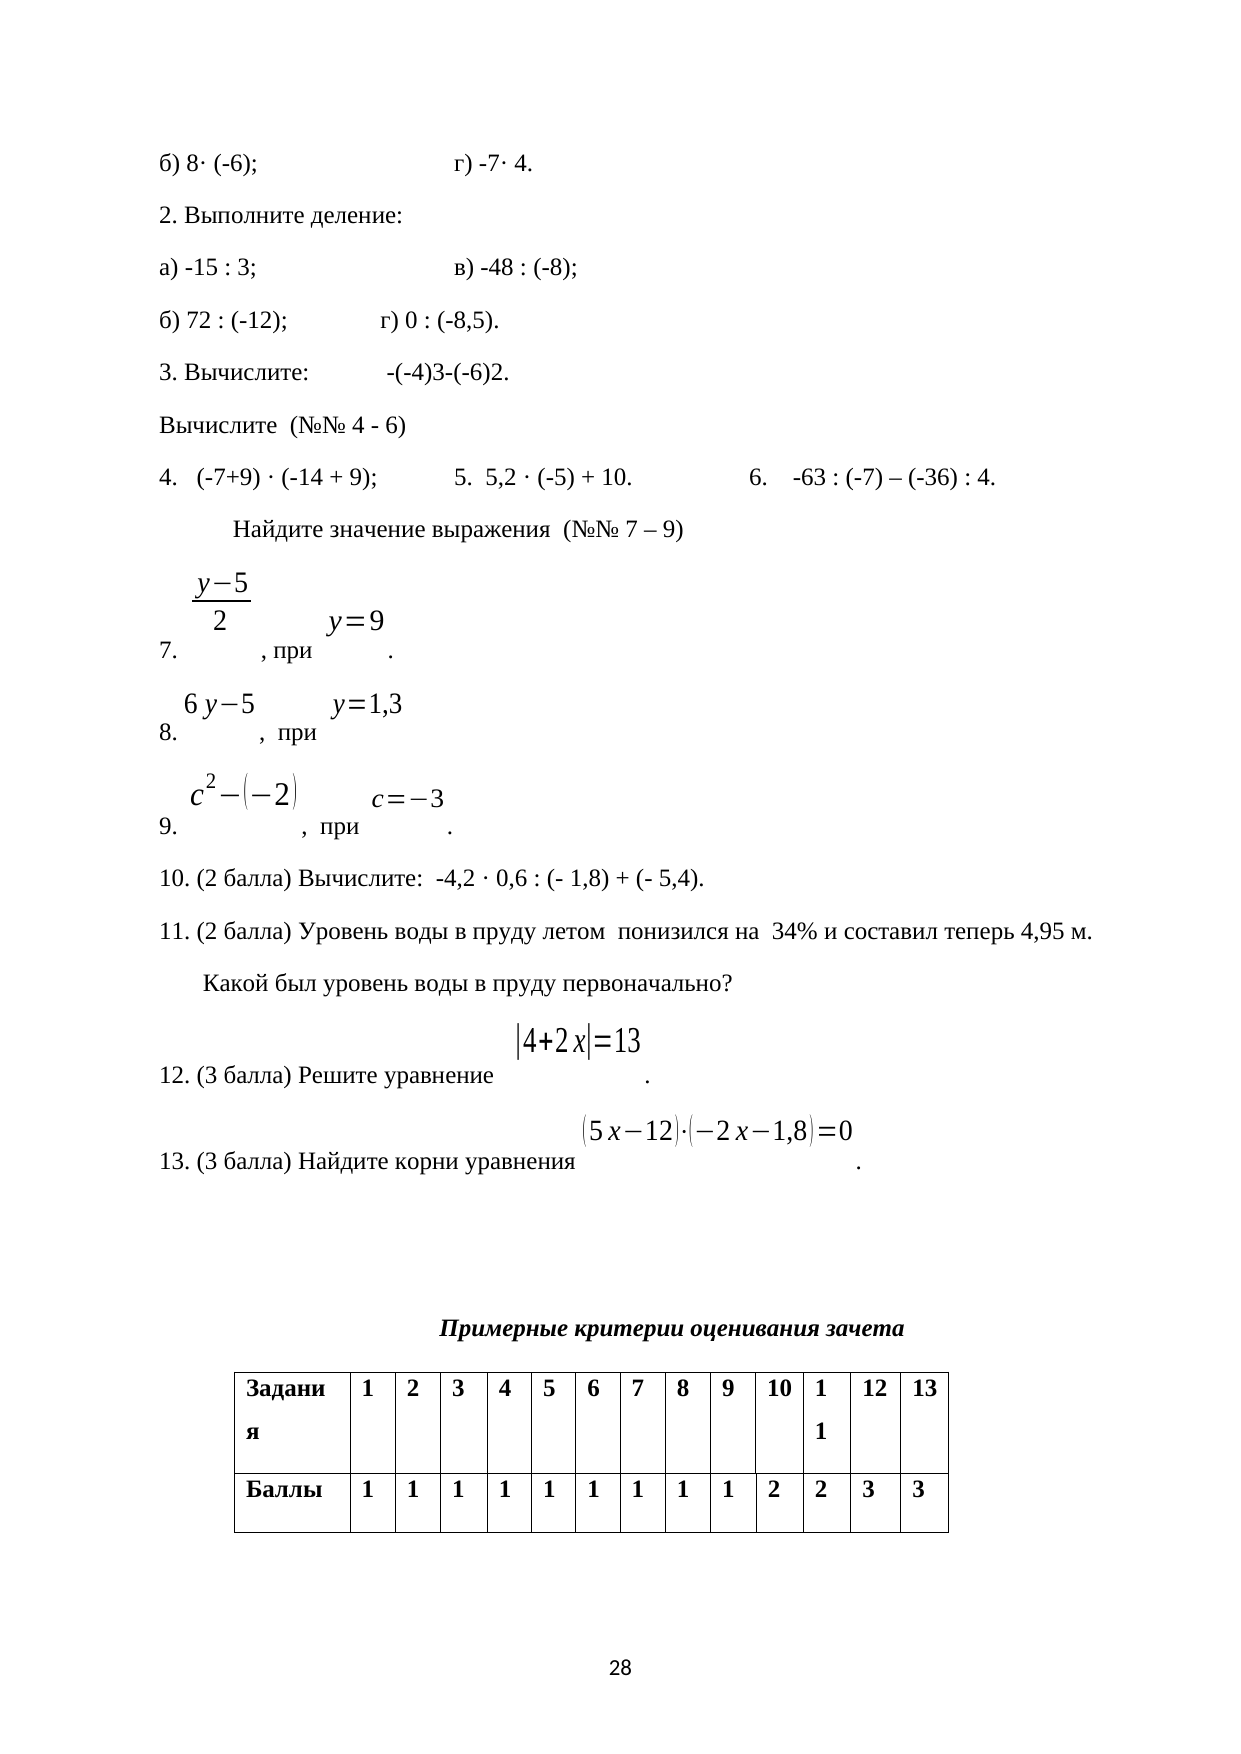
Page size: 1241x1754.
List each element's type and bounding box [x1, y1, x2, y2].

table_cell [148, 148, 1152, 1533]
